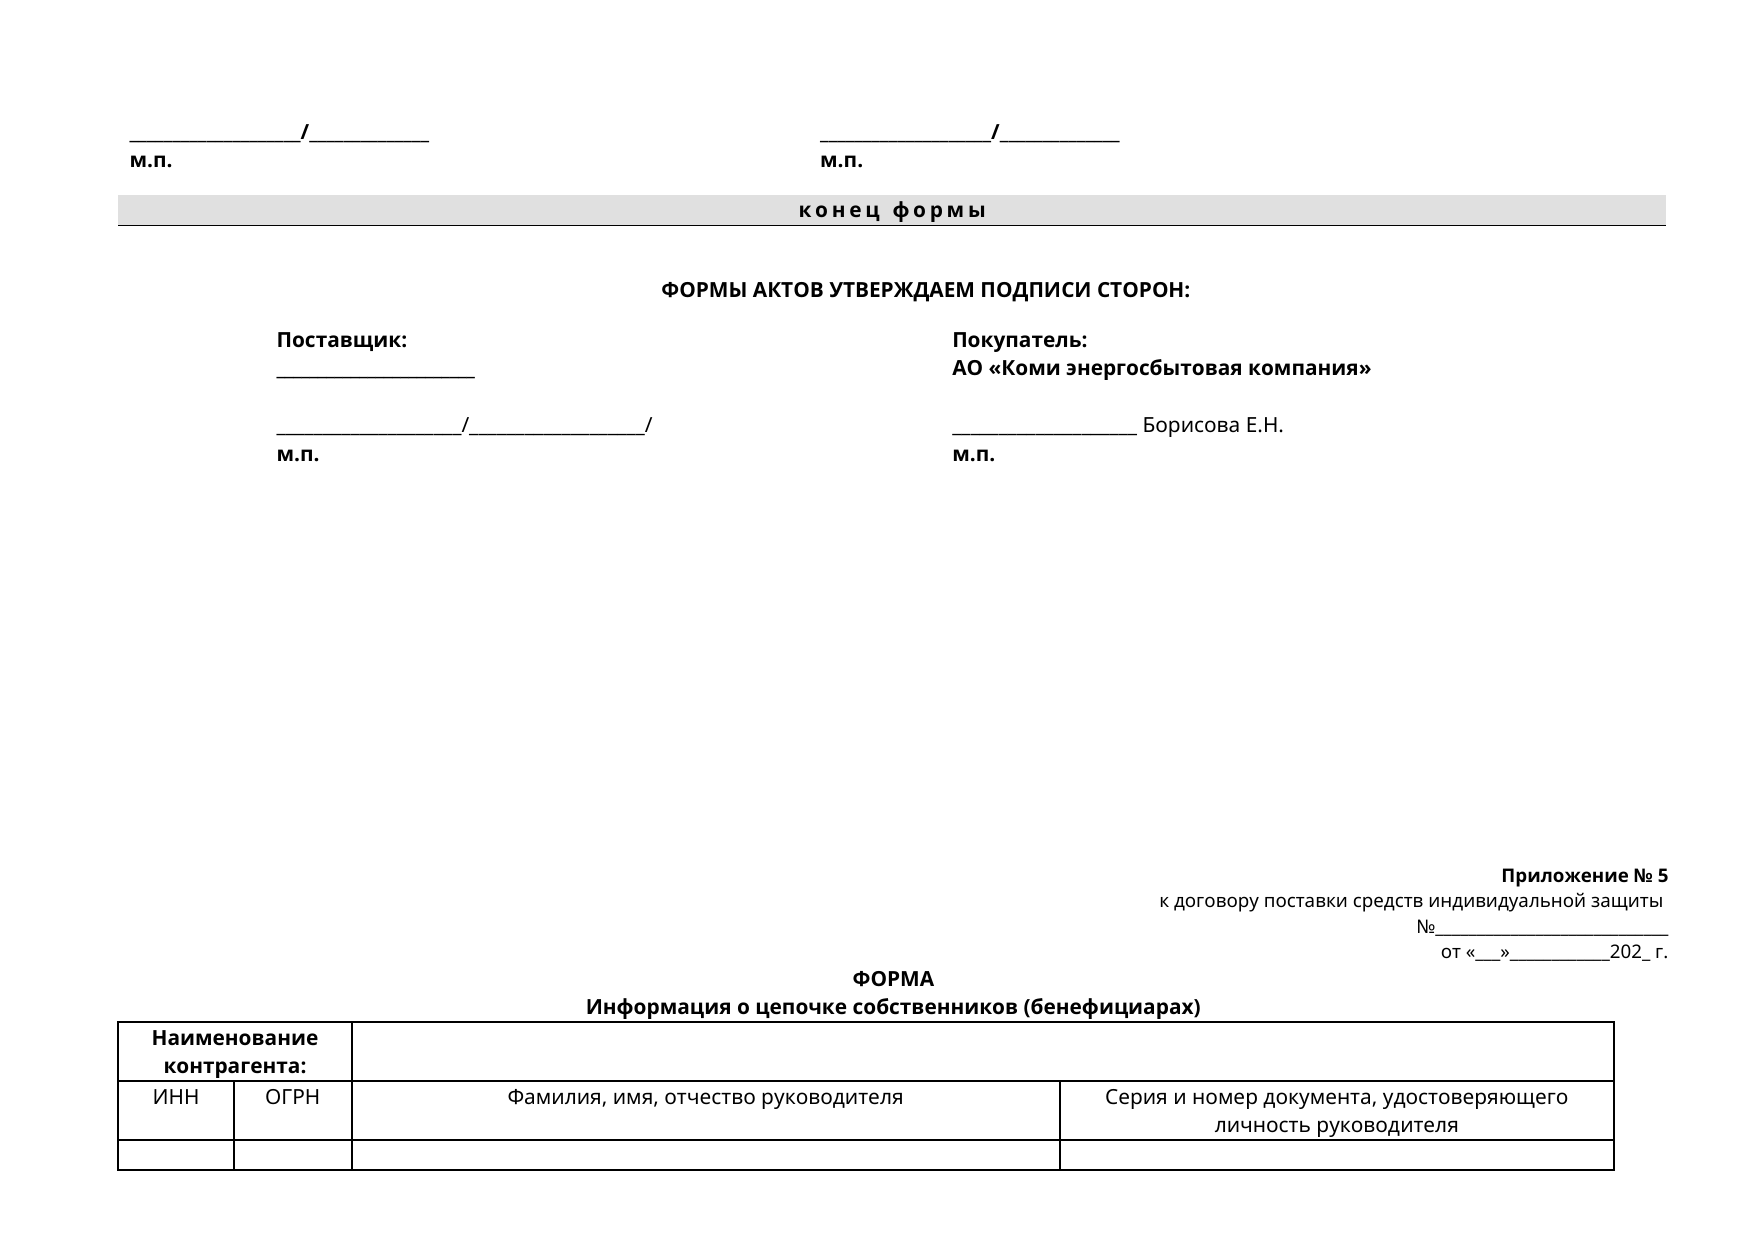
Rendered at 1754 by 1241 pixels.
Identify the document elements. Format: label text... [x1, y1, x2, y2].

table_cell Фамилия, имя, отчество руководителя [353, 1082, 1059, 1139]
text ФОРМА [118, 964, 1668, 992]
text ФОРМЫ АКТОВ УТВЕРЖДАЕМ ПОДПИСИ СТОРОН: [118, 276, 1668, 304]
table_header Поставщик: ________________________ ____________________/___________________/ м.п. [265, 325, 941, 488]
table_cell Серия и номер документа, удостоверяющего личность руководителя [1061, 1082, 1613, 1139]
table_header Покупатель: АО «Коми энергосбытовая компания» ____________________ Борисова Е.Н. м.п. [941, 325, 1754, 488]
table_cell ИНН [119, 1082, 233, 1139]
table_cell [119, 1141, 233, 1169]
table_cell [353, 1141, 1059, 1169]
table_header [353, 1023, 1613, 1080]
table_header Наименование контрагента: [119, 1023, 351, 1080]
text Приложение № 5 [118, 862, 1668, 887]
table_cell ОГРН [235, 1082, 351, 1139]
text к договору поставки средств индивидуальной защиты №____________________________ [118, 887, 1668, 938]
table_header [118, 89, 809, 195]
table_cell [1061, 1141, 1613, 1169]
text конец формы [118, 195, 1666, 225]
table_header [809, 89, 1650, 195]
table_cell [235, 1141, 351, 1169]
text от «___»____________202_ г. [118, 938, 1668, 964]
text Информация о цепочке собственников (бенефициарах) [118, 992, 1668, 1021]
